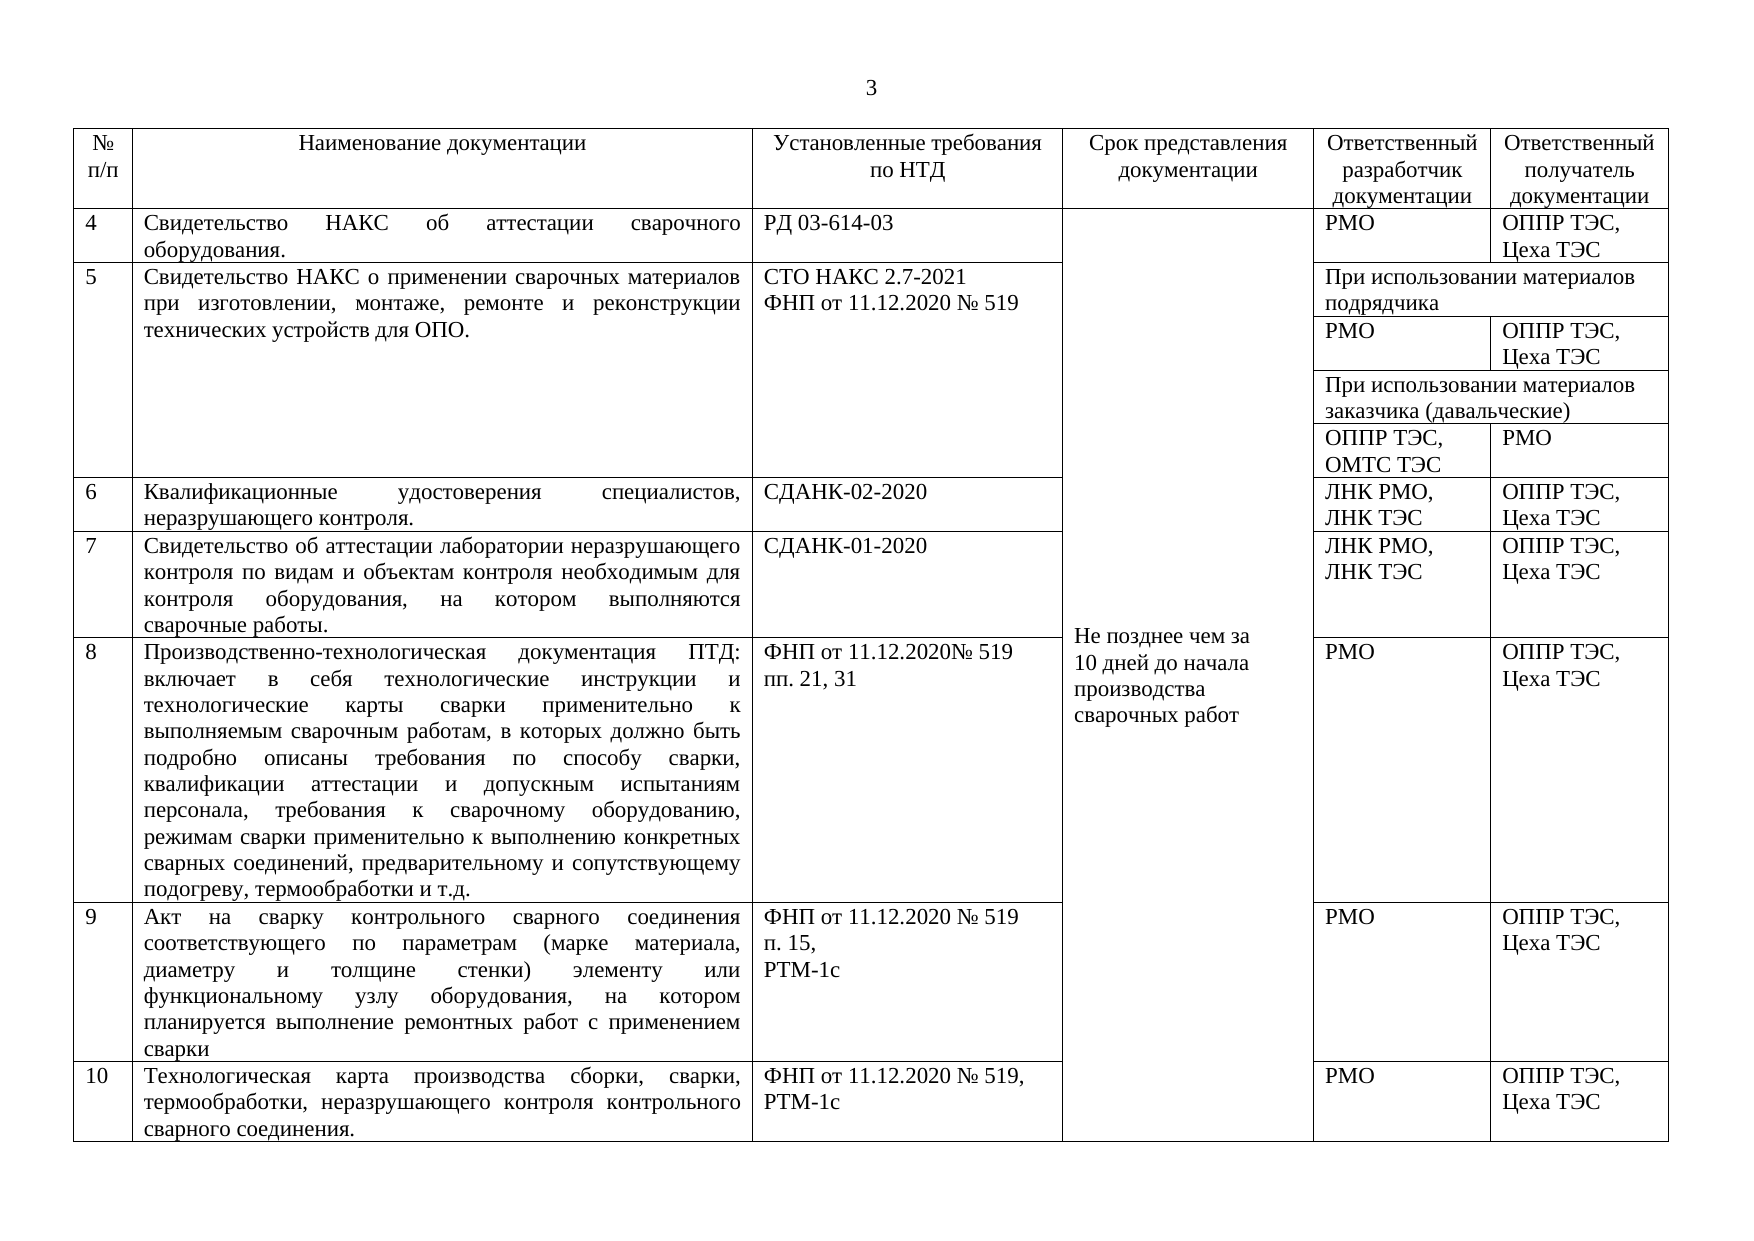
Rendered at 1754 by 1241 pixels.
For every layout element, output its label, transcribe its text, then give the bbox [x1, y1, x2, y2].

table_cell При использовании материалов заказчика (давальческие) [1314, 371, 1668, 423]
table_cell 6 [74, 478, 132, 531]
table_cell При использовании материалов подрядчика [1314, 263, 1668, 316]
table_cell РМО [1314, 903, 1490, 1061]
table_cell ЛНК РМО, ЛНК ТЭС [1314, 478, 1490, 531]
table_cell 9 [74, 903, 132, 1061]
table_cell ОППР ТЭС, Цеха ТЭС [1491, 478, 1668, 531]
table_cell ФНП от 11.12.2020№ 519 пп. 21, 31 [753, 638, 1062, 902]
table_cell РМО [1314, 317, 1490, 369]
table_cell РД 03-614-03 [753, 209, 1062, 262]
table_header Ответственный разработчик документации [1314, 129, 1490, 208]
table_cell Акт на сварку контрольного сварного соединения соответствующего по параметрам (марке материала, диаметру и толщине стенки) элементу или функциональному узлу оборудования, на котором планируется выполнение ремонтных работ с применением сварки [133, 903, 752, 1061]
table_cell ОППР ТЭС, Цеха ТЭС [1491, 1062, 1668, 1141]
table_cell Свидетельство НАКС о применении сварочных материалов при изготовлении, монтаже, ремонте и реконструкции технических устройств для ОПО. [133, 263, 752, 477]
table_cell 8 [74, 638, 132, 902]
table_cell ОППР ТЭС, Цеха ТЭС [1491, 638, 1668, 902]
table_cell СДАНК-01-2020 [753, 532, 1062, 637]
table_cell ОППР ТЭС, ОМТС ТЭС [1314, 424, 1490, 477]
table_header № п/п [74, 129, 132, 208]
table_cell ФНП от 11.12.2020 № 519 п. 15, РТМ-1с [753, 903, 1062, 1061]
table_cell ЛНК РМО, ЛНК ТЭС [1314, 532, 1490, 637]
table_header Установленные требования по НТД [753, 129, 1062, 208]
table_cell СТО НАКС 2.7-2021 ФНП от 11.12.2020 № 519 [753, 263, 1062, 477]
table_cell РМО [1314, 638, 1490, 902]
table_header Ответственный получатель документации [1491, 129, 1668, 208]
table_cell Производственно-технологическая документация ПТД: включает в себя технологические инструкции и технологические карты сварки применительно к выполняемым сварочным работам, в которых должно быть подробно описаны требования по способу сварки, квалификации аттестации и допускным испытаниям персонала, требования к сварочному оборудованию, режимам сварки применительно к выполнению конкретных сварных соединений, предварительному и сопутствующему подогреву, термообработки и т.д. [133, 638, 752, 902]
table_header Срок представления документации [1063, 129, 1313, 208]
table_cell Квалификационные удостоверения специалистов, неразрушающего контроля. [133, 478, 752, 531]
table_cell РМО [1314, 209, 1490, 262]
table_cell РМО [1314, 1062, 1490, 1141]
table_cell Технологическая карта производства сборки, сварки, термообработки, неразрушающего контроля контрольного сварного соединения. [133, 1062, 752, 1141]
table_cell ОППР ТЭС, Цеха ТЭС [1491, 532, 1668, 637]
table_header Наименование документации [133, 129, 752, 208]
table_cell ОППР ТЭС, Цеха ТЭС [1491, 209, 1668, 262]
table_cell Свидетельство НАКС об аттестации сварочного оборудования. [133, 209, 752, 262]
table_cell 7 [74, 532, 132, 637]
table_cell ФНП от 11.12.2020 № 519, РТМ-1с [753, 1062, 1062, 1141]
table_cell 4 [74, 209, 132, 262]
table_cell Свидетельство об аттестации лаборатории неразрушающего контроля по видам и объектам контроля необходимым для контроля оборудования, на котором выполняются сварочные работы. [133, 532, 752, 637]
table_cell ОППР ТЭС, Цеха ТЭС [1491, 903, 1668, 1061]
table_cell РМО [1491, 424, 1668, 477]
table_cell Не позднее чем за 10 дней до начала производства сварочных работ [1063, 209, 1313, 1141]
table_cell СДАНК-02-2020 [753, 478, 1062, 531]
table_cell 5 [74, 263, 132, 477]
table_cell ОППР ТЭС, Цеха ТЭС [1491, 317, 1668, 369]
table_cell 10 [74, 1062, 132, 1141]
